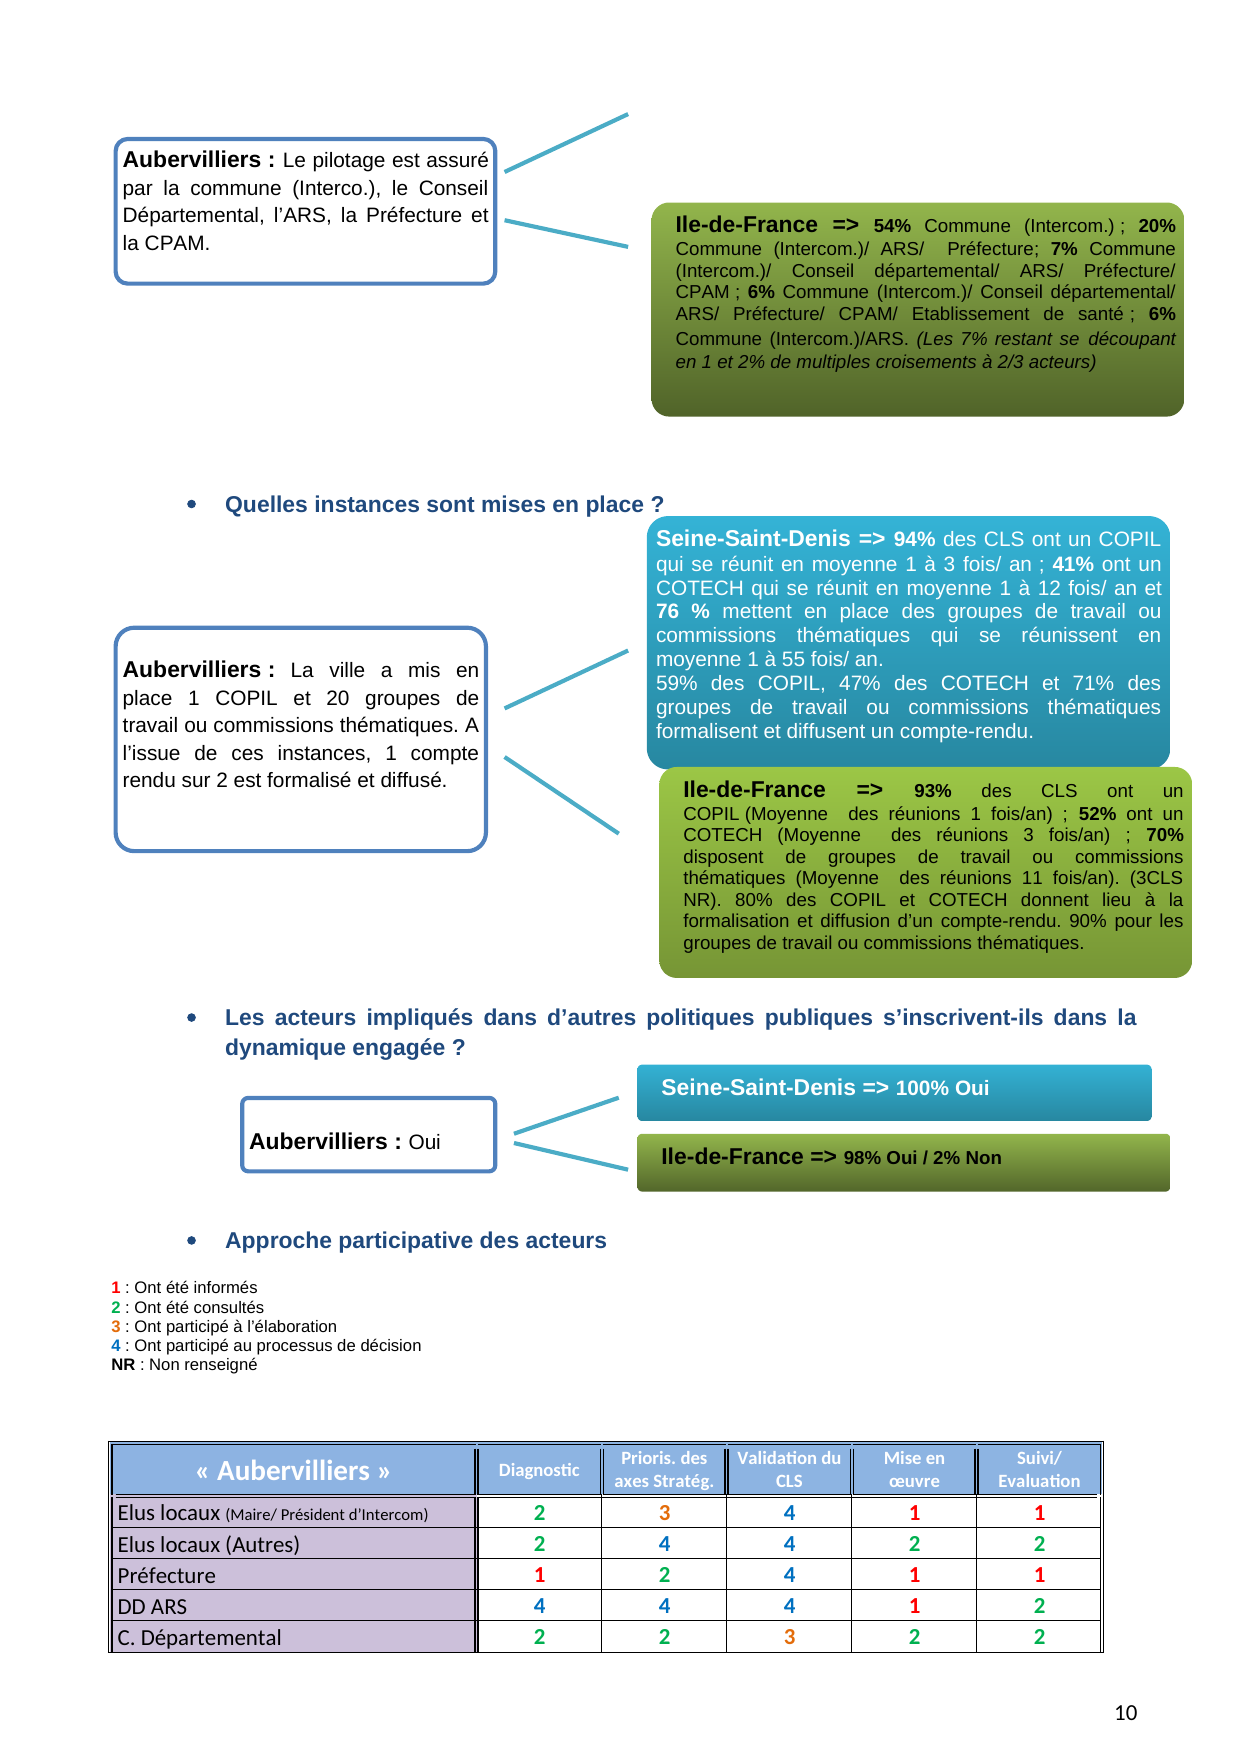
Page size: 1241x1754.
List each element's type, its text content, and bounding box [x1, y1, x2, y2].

table_cell 4 [479, 1590, 601, 1620]
table_cell 2 [479, 1621, 601, 1652]
table_cell 3 [602, 1498, 726, 1527]
table_header Suivi/ Evaluation [977, 1445, 1100, 1494]
list Approche participative des acteurs [187, 1227, 1137, 1253]
table_header Prioris. des axes Stratég. [602, 1442, 727, 1494]
table_cell 4 [602, 1590, 726, 1620]
table_header Validation du CLS [727, 1442, 852, 1494]
table_cell 4 [727, 1498, 851, 1527]
table_cell 2 [602, 1621, 726, 1652]
table_cell 4 [727, 1559, 851, 1589]
table_cell 2 [852, 1528, 976, 1558]
table_cell 1 [852, 1590, 976, 1620]
table_cell 1 [852, 1559, 976, 1589]
table_header « Aubervilliers » [110, 1442, 477, 1494]
table_cell 2 [479, 1498, 601, 1527]
table_cell 2 [977, 1621, 1100, 1652]
table_cell 2 [977, 1528, 1100, 1558]
list Quelles instances sont mises en place ? [187, 491, 1137, 517]
table_cell 4 [602, 1528, 726, 1558]
table_cell Elus locaux (Maire/ Président d’Intercom) [110, 1494, 477, 1527]
table_cell DD ARS [113, 1590, 474, 1620]
table_cell 2 [479, 1528, 601, 1558]
table_cell 2 [852, 1621, 976, 1652]
table_cell 1 [852, 1498, 976, 1527]
table_header Mise en œuvre [852, 1442, 977, 1494]
table_cell 3 [727, 1621, 851, 1652]
table_cell 1 [479, 1559, 601, 1589]
table_cell Elus locaux (Autres) [113, 1528, 474, 1558]
table_cell C. Départemental [113, 1621, 474, 1652]
list Les acteurs impliqués dans d’autres politiques publiques s’inscrivent-ils dans la dynamique engagée ? [187, 1004, 1137, 1061]
table_cell 1 [977, 1559, 1100, 1589]
table_cell 1 [977, 1494, 1102, 1527]
table_cell 2 [602, 1559, 726, 1589]
table_cell Préfecture [113, 1559, 474, 1589]
table_cell 4 [727, 1528, 851, 1558]
table_cell 4 [727, 1590, 851, 1620]
table_cell 2 [977, 1590, 1100, 1620]
table_header Diagnostic [477, 1442, 602, 1494]
